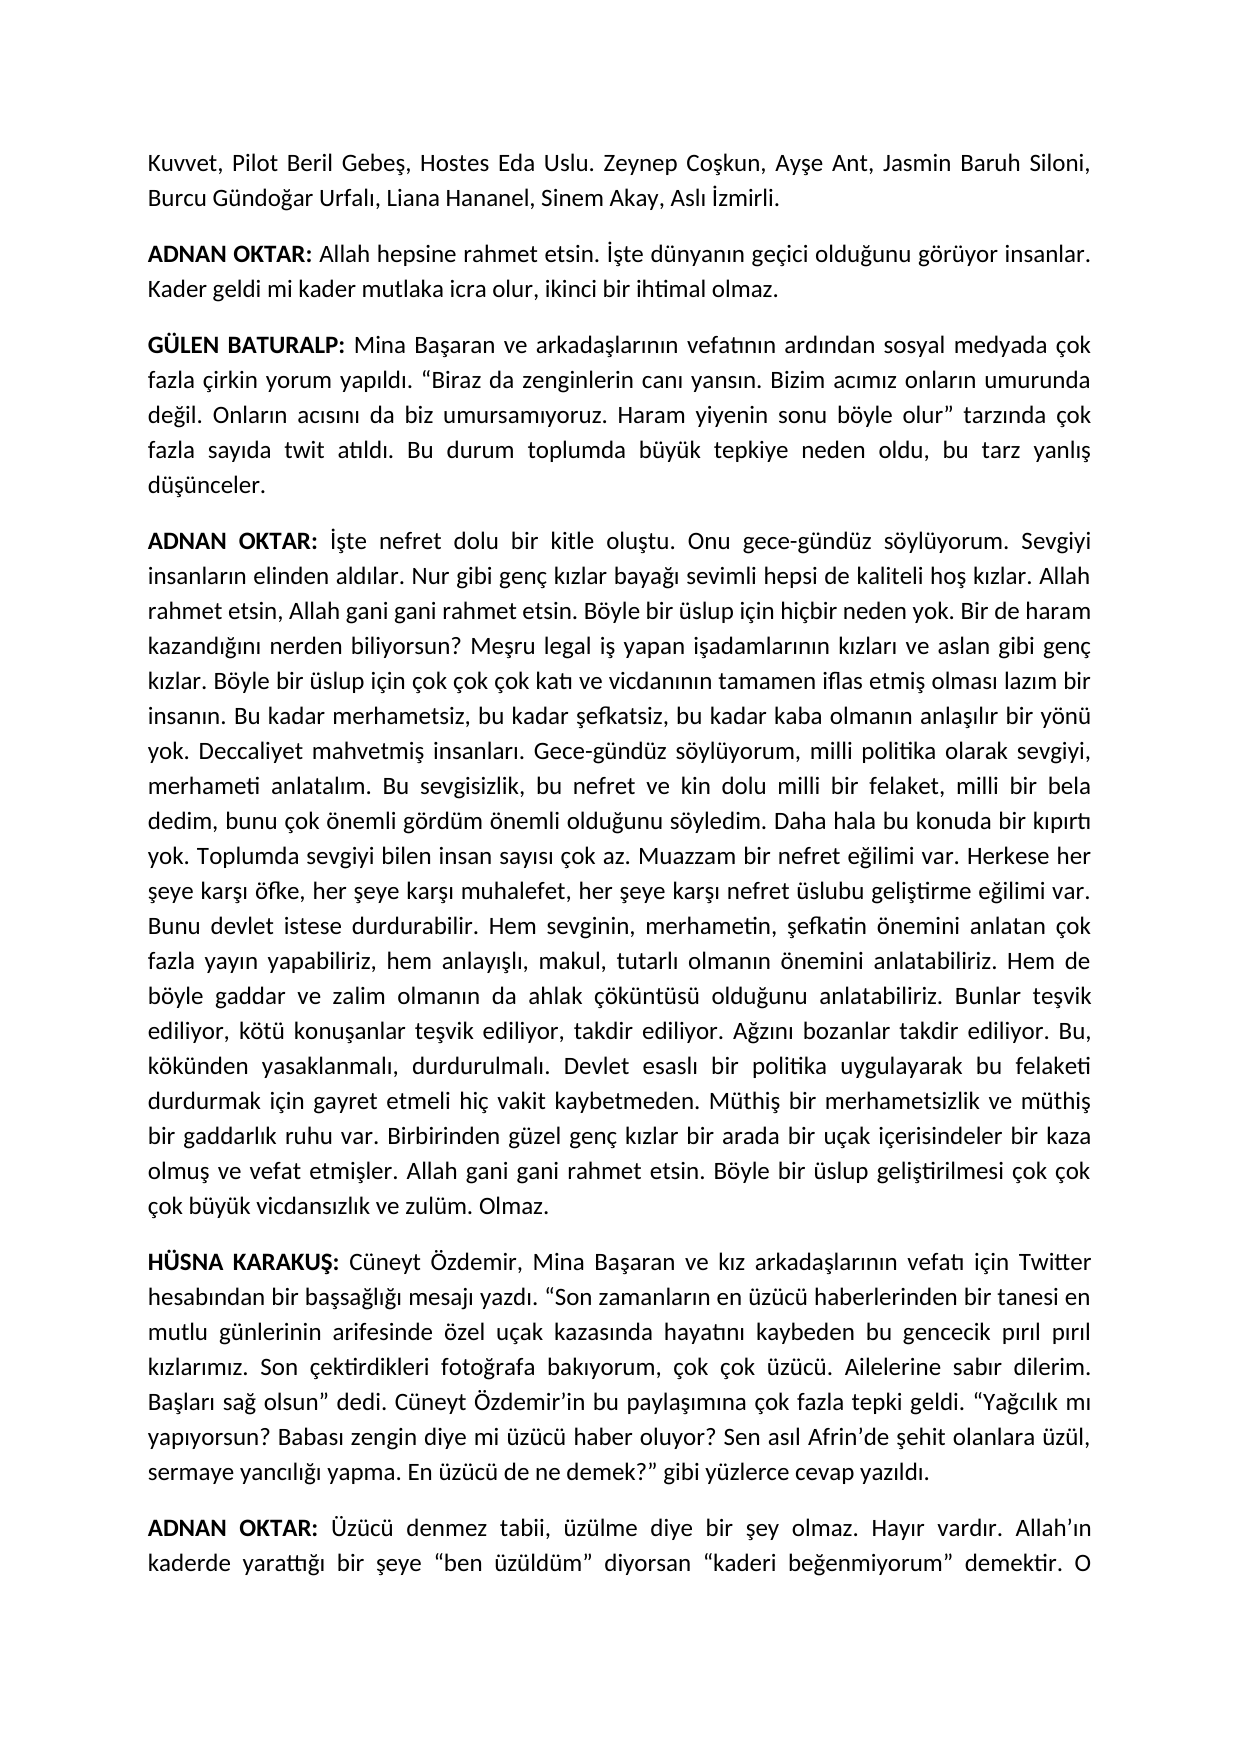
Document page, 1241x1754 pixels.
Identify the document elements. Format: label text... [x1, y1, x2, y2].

text ADNAN OKTAR: İşte nefret dolu bir kitle oluştu. Onu gece-gündüz söylüyorum. Sevgiyi insanların elinden aldılar. Nur gibi genç kızlar bayağı sevimli hepsi de kaliteli hoş kızlar. Allah rahmet etsin, Allah gani gani rahmet etsin. Böyle bir üslup için hiçbir neden yok. Bir de haram kazandığını nerden biliyorsun? Meşru legal iş yapan işadamlarının kızları ve aslan gibi genç kızlar. Böyle bir üslup için çok çok çok katı ve vicdanının tamamen iflas etmiş olması lazım bir insanın. Bu kadar merhametsiz, bu kadar şefkatsiz, bu kadar kaba olmanın anlaşılır bir yönü yok. Deccaliyet mahvetmiş insanları. Gece-gündüz söylüyorum, milli politika olarak sevgiyi, merhameti anlatalım. Bu sevgisizlik, bu nefret ve kin dolu milli bir felaket, milli bir bela dedim, bunu çok önemli gördüm önemli olduğunu söyledim. Daha hala bu konuda bir kıpırtı yok. Toplumda sevgiyi bilen insan sayısı çok az. Muazzam bir nefret eğilimi var. Herkese her şeye karşı öfke, her şeye karşı muhalefet, her şeye karşı nefret üslubu geliştirme eğilimi var. Bunu devlet istese durdurabilir. Hem sevginin, merhametin, şefkatin önemini anlatan çok fazla yayın yapabiliriz, hem anlayışlı, makul, tutarlı olmanın önemini anlatabiliriz. Hem de böyle gaddar ve zalim olmanın da ahlak çöküntüsü olduğunu anlatabiliriz. Bunlar teşvik ediliyor, kötü konuşanlar teşvik ediliyor, takdir ediliyor. Ağzını bozanlar takdir ediliyor. Bu, kökünden yasaklanmalı, durdurulmalı. Devlet esaslı bir politika uygulayarak bu felaketi durdurmak için gayret etmeli hiç vakit kaybetmeden. Müthiş bir merhametsizlik ve müthiş bir gaddarlık ruhu var. Birbirinden güzel genç kızlar bir arada bir uçak içerisindeler bir kaza olmuş ve vefat etmişler. Allah gani gani rahmet etsin. Böyle bir üslup geliştirilmesi çok çok çok büyük vicdansızlık ve zulüm. Olmaz. [148, 525, 1093, 1221]
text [148, 1512, 1093, 1577]
text ADNAN OKTAR: Allah hepsine rahmet etsin. İşte dünyanın geçici olduğunu görüyor insanlar. Kader geldi mi kader mutlaka icra olur, ikinci bir ihtimal olmaz. [148, 238, 1093, 304]
text GÜLEN BATURALP: Mina Başaran ve arkadaşlarının vefatının ardından sosyal medyada çok fazla çirkin yorum yapıldı. “Biraz da zenginlerin canı yansın. Bizim acımız onların umurunda değil. Onların acısını da biz umursamıyoruz. Haram yiyenin sonu böyle olur” tarzında çok fazla sayıda twit atıldı. Bu durum toplumda büyük tepkiye neden oldu, bu tarz yanlış düşünceler. [148, 329, 1093, 500]
text HÜSNA KARAKUŞ: Cüneyt Özdemir, Mina Başaran ve kız arkadaşlarının vefatı için Twitter hesabından bir başsağlığı mesajı yazdı. “Son zamanların en üzücü haberlerinden bir tanesi en mutlu günlerinin arifesinde özel uçak kazasında hayatını kaybeden bu gencecik pırıl pırıl kızlarımız. Son çektirdikleri fotoğrafa bakıyorum, çok çok üzücü. Ailelerine sabır dilerim. Başları sağ olsun” dedi. Cüneyt Özdemir’in bu paylaşımına çok fazla tepki geldi. “Yağcılık mı yapıyorsun? Babası zengin diye mi üzücü haber oluyor? Sen asıl Afrin’de şehit olanlara üzül, sermaye yancılığı yapma. En üzücü de ne demek?” gibi yüzlerce cevap yazıldı. [148, 1246, 1093, 1486]
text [148, 148, 1093, 213]
